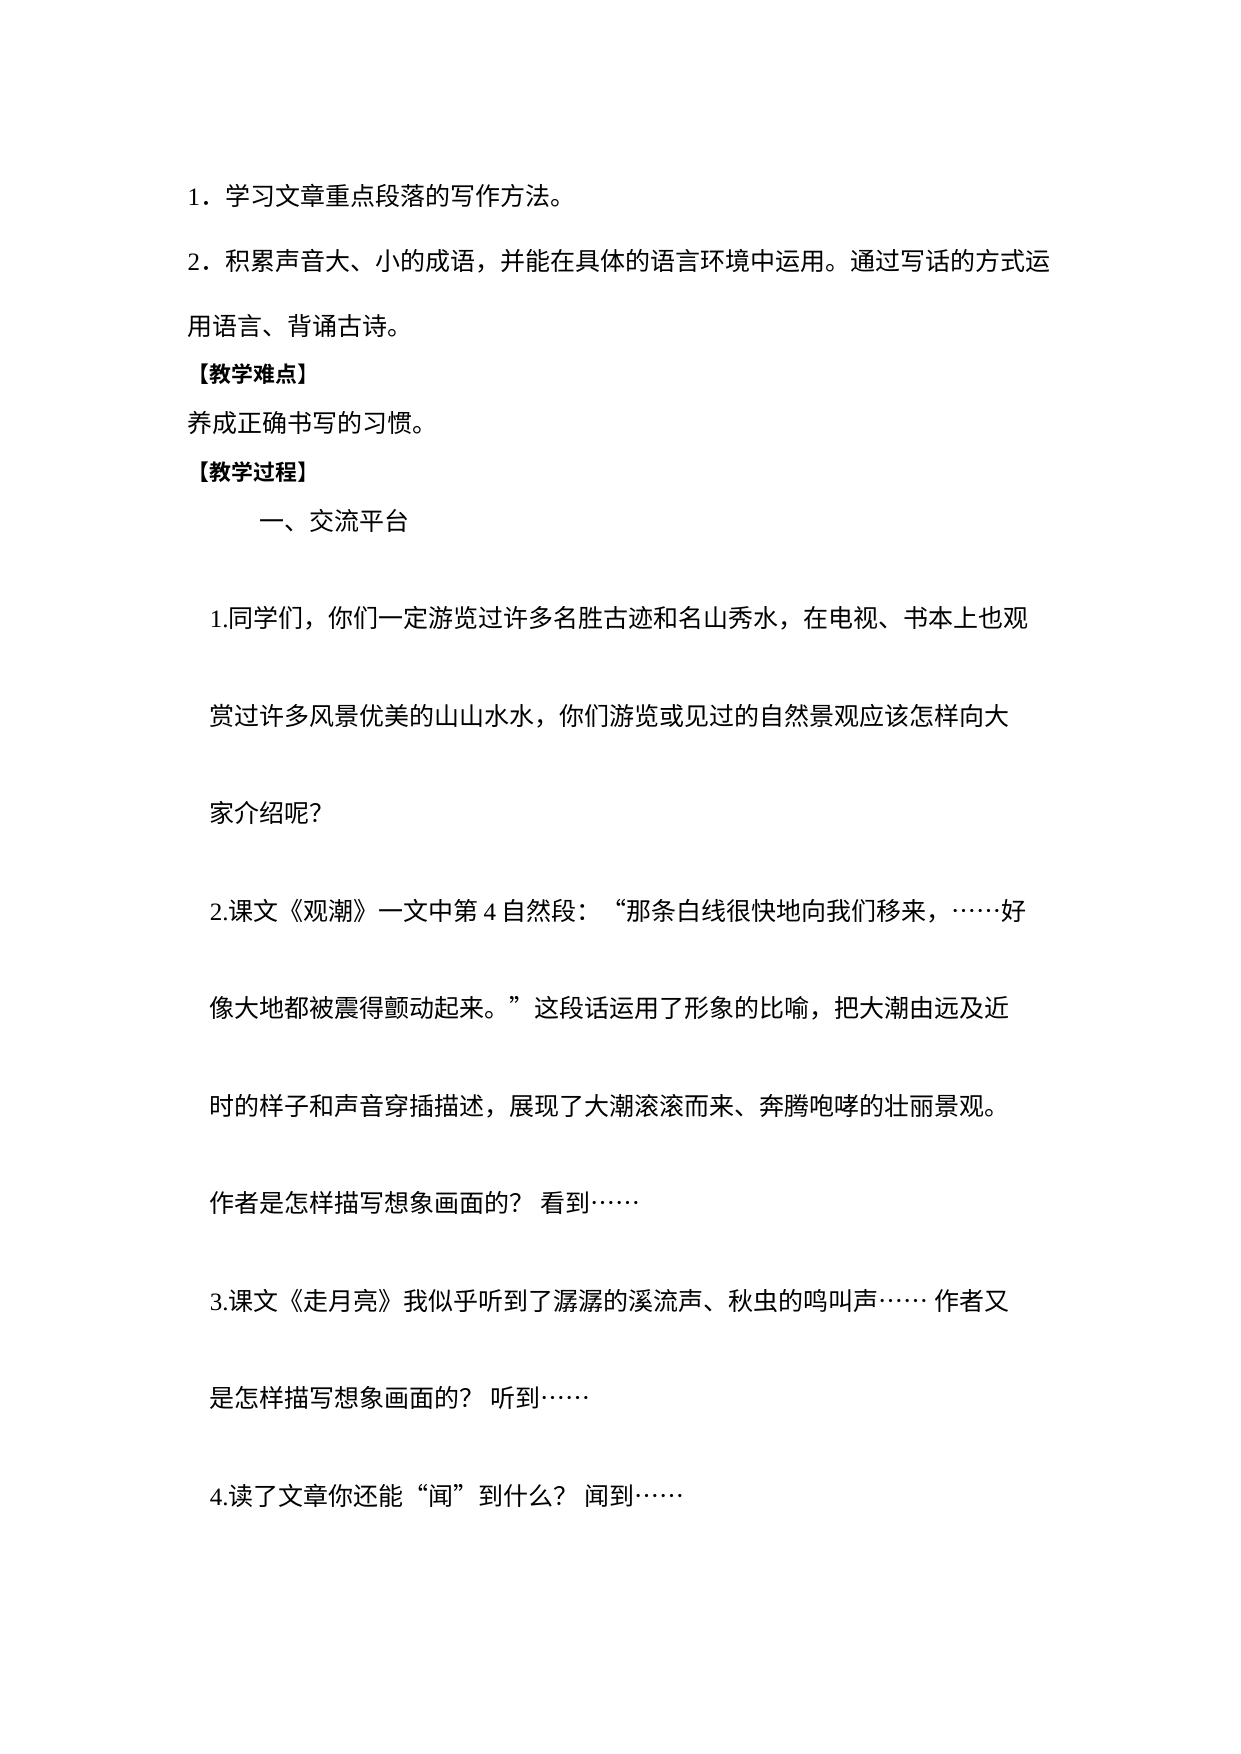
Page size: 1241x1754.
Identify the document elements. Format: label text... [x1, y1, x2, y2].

text 【教学过程】 [187, 454, 1053, 487]
text 【教学难点】 [187, 357, 1053, 389]
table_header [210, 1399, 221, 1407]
text 1．学习文章重点段落的写作方法。 2．积累声音大、小的成语，并能在具体的语言环境中运用。通过写话的方式运用语言、背诵古诗。 [187, 162, 1053, 357]
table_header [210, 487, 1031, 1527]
text 养成正确书写的习惯。 [187, 389, 1053, 454]
